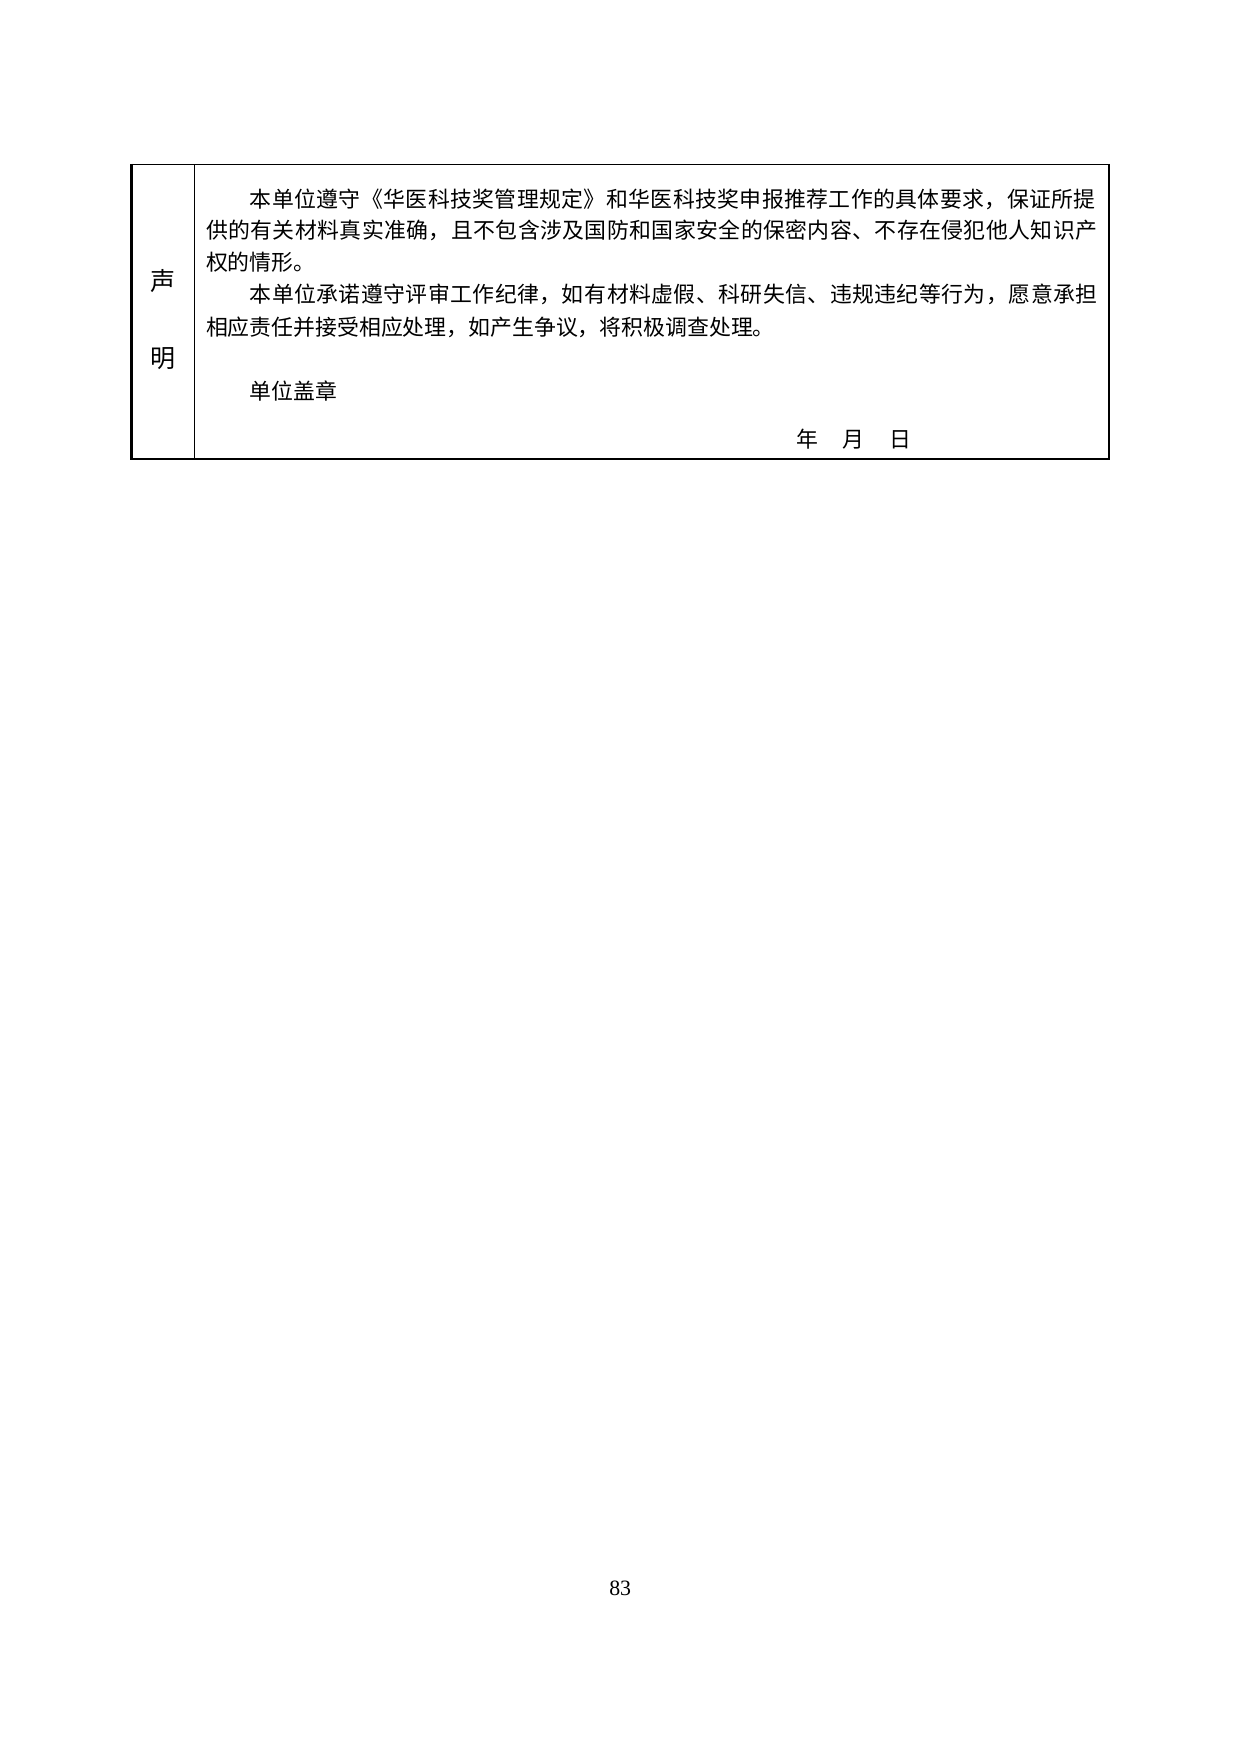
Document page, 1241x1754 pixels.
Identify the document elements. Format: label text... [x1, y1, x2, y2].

table_cell 本单位遵守《华医科技奖管理规定》和华医科技奖申报推荐工作的具体要求，保证所提供的有关材料真实准确，且不包含涉及国防和国家安全的保密内容、不存在侵犯他人知识产权的情形。 本单位承诺遵守评审工作纪律，如有材料虚假、科研失信、违规违纪等行为，愿意承担相应责任并接受相应处理，如产生争议，将积极调查处理。 单位盖章 年 月 日 [195, 165, 1108, 458]
table_cell 声 明 [133, 165, 194, 458]
